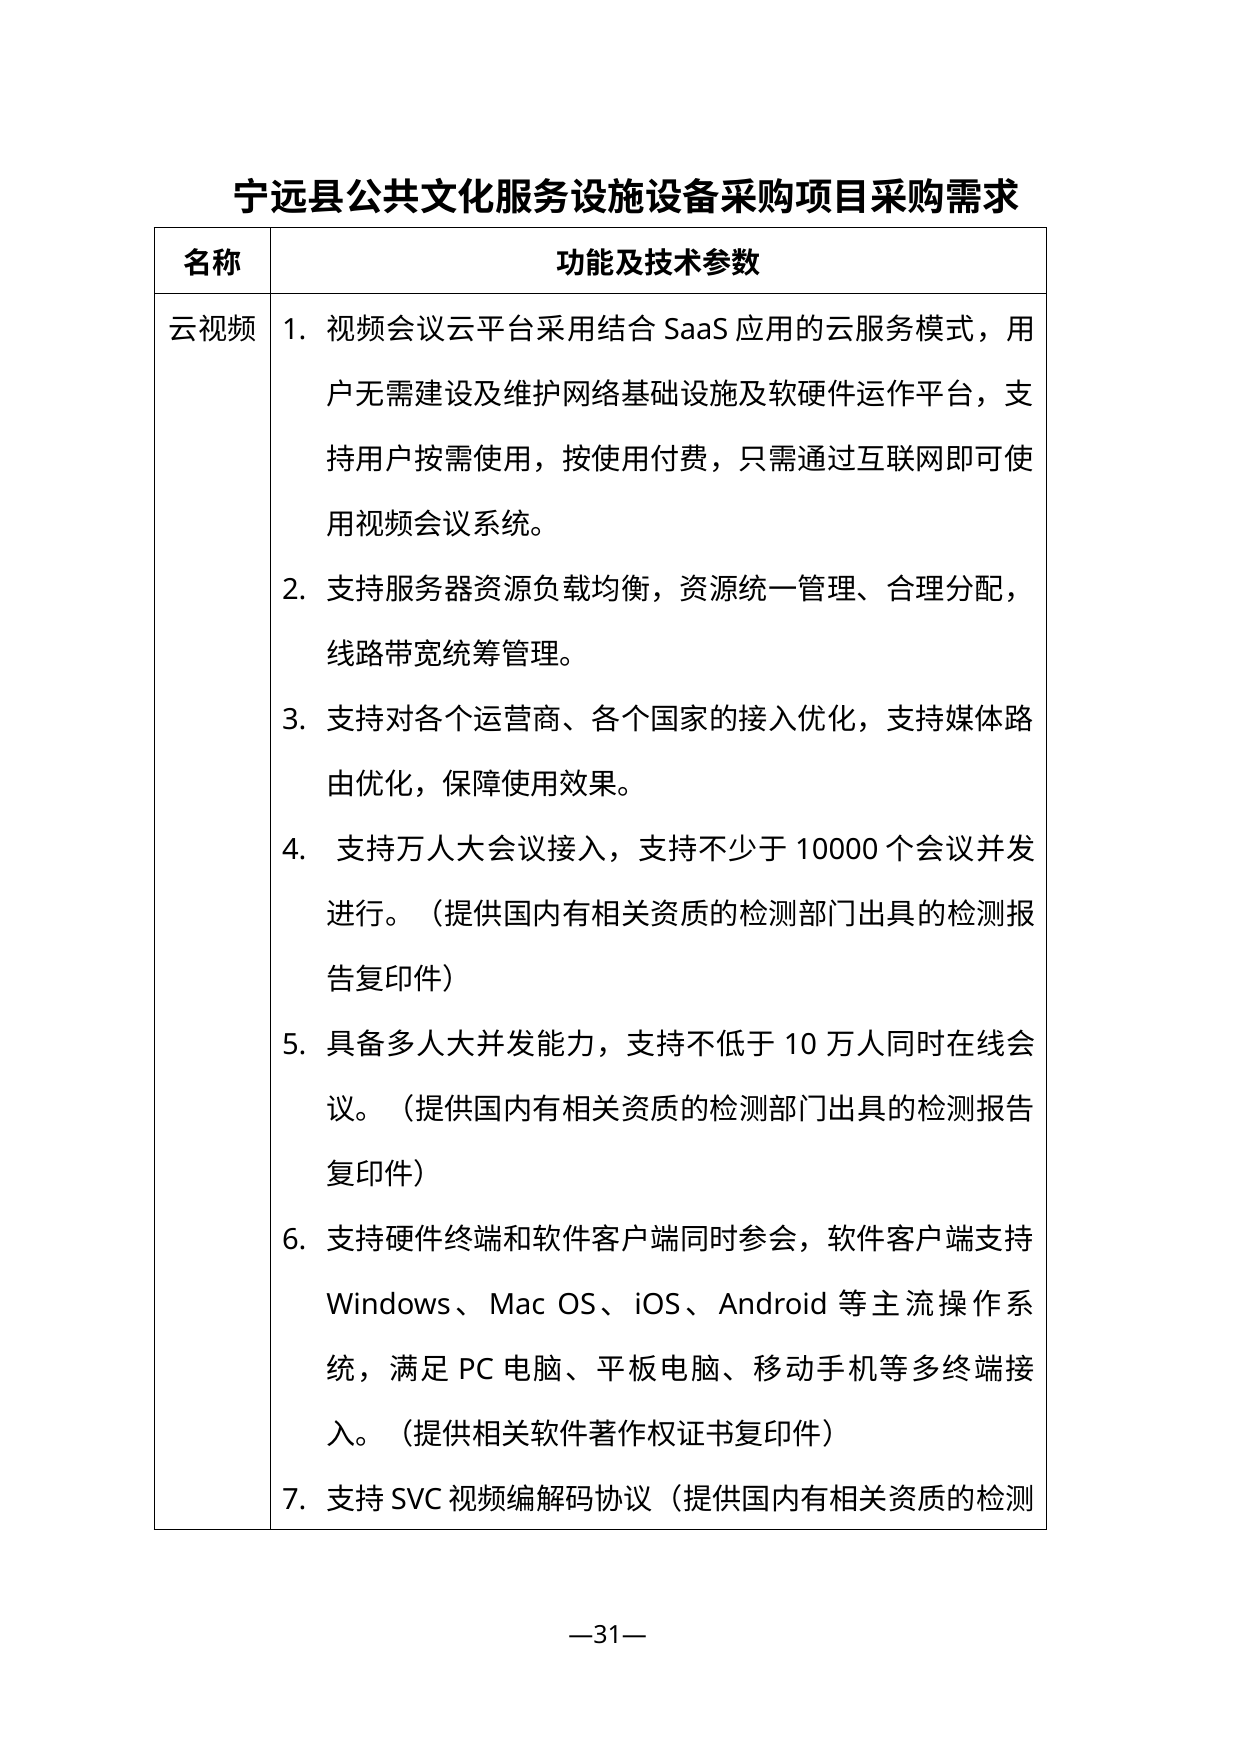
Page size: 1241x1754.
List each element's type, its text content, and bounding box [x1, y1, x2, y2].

text 宁远县公共文化服务设施设备采购项目采购需求 [165, 162, 1087, 227]
table_header 功能及技术参数 [271, 228, 1046, 293]
table_header 名称 [155, 228, 270, 293]
table_cell 云视频 [155, 294, 270, 1529]
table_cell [271, 294, 1046, 1529]
